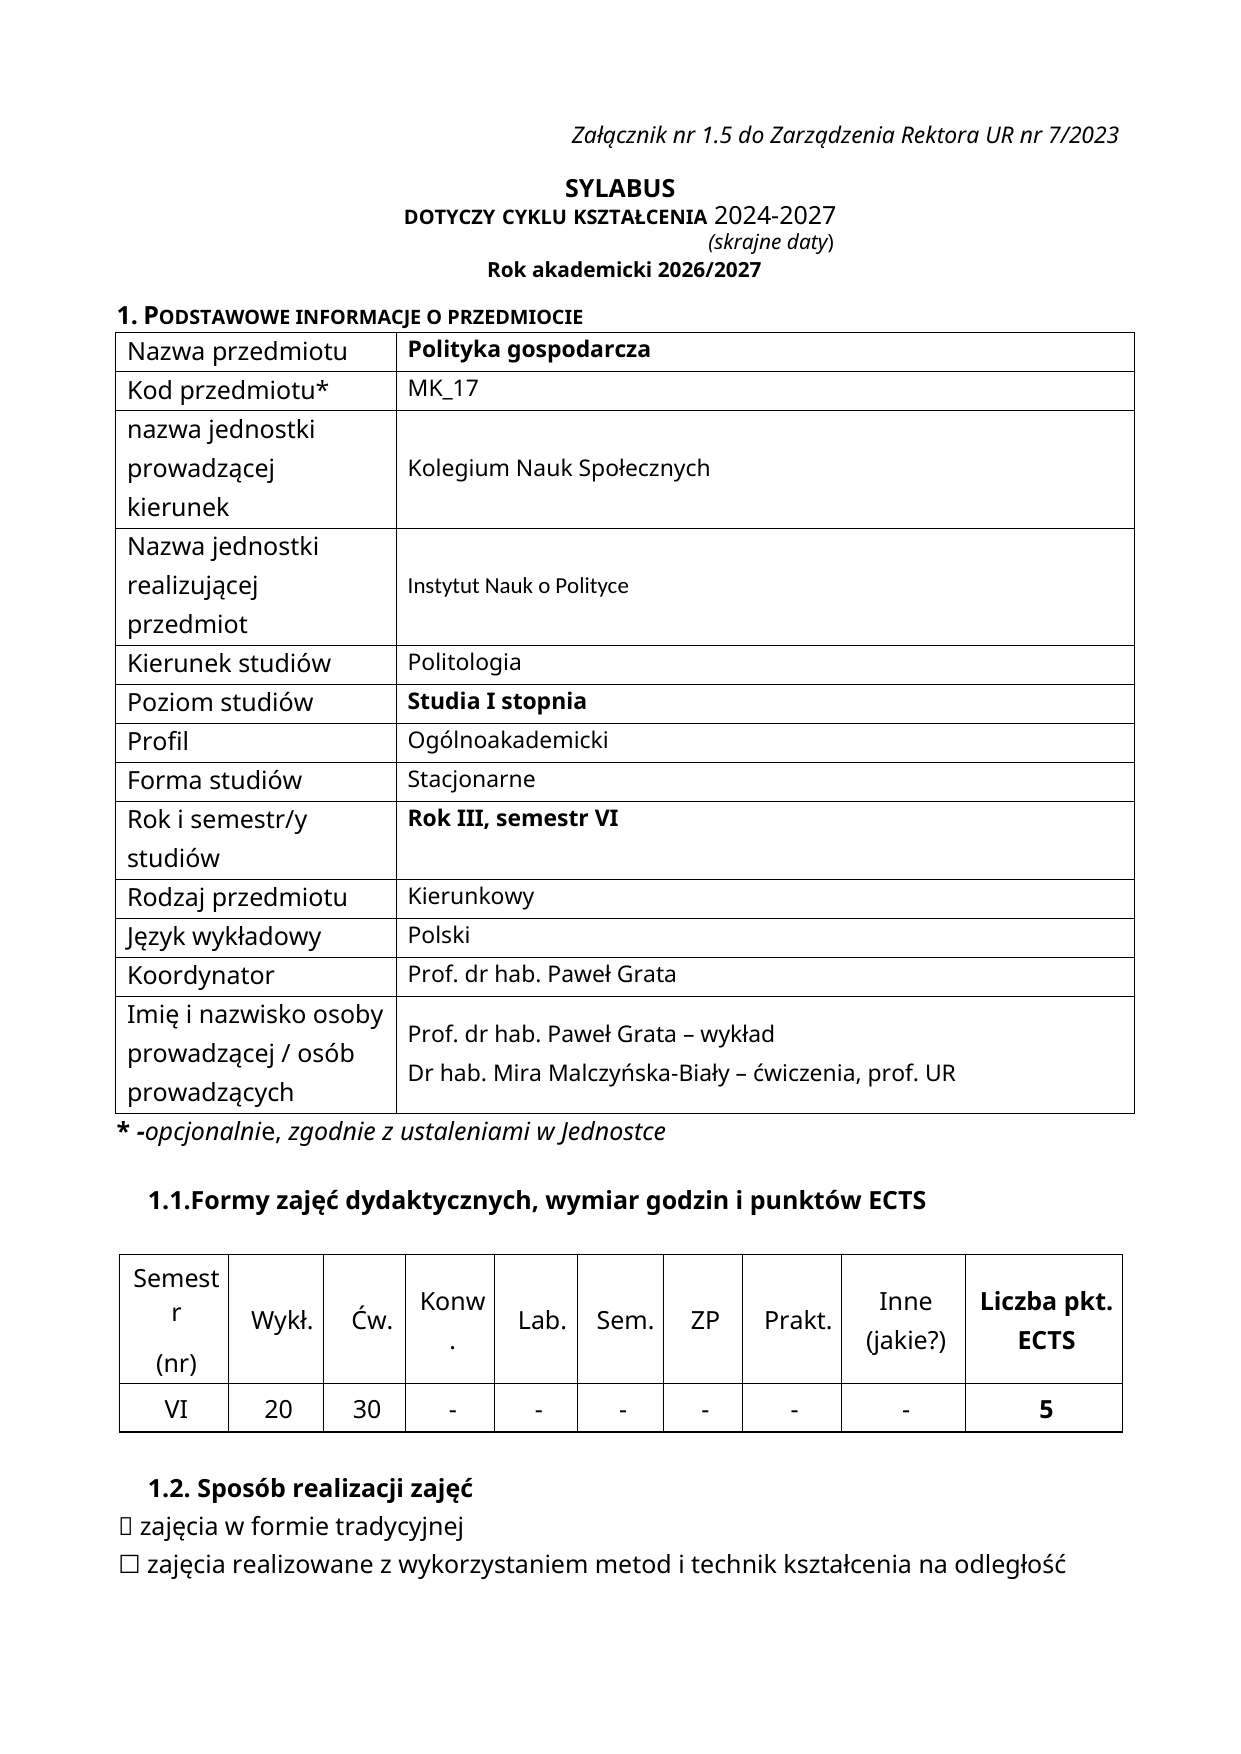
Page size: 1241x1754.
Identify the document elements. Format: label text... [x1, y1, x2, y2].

table_header Wykł. [229, 1255, 323, 1383]
table_cell VI [120, 1384, 228, 1431]
text 1. PODSTAWOWE INFORMACJE O PRZEDMIOCIE [116, 297, 1124, 331]
table_header Prakt. [743, 1255, 841, 1383]
table_cell Koordynator [116, 958, 396, 996]
table_cell 20 [229, 1384, 323, 1431]
table_header Nazwa przedmiotu [116, 333, 396, 371]
table_cell Polski [397, 919, 1134, 957]
table_cell Politologia [397, 646, 1134, 684]
table_cell Kierunkowy [397, 880, 1134, 918]
table_cell Rodzaj przedmiotu [116, 880, 396, 918]
table_cell - [578, 1384, 663, 1431]
table_cell Profil [116, 724, 396, 762]
table_cell Prof. dr hab. Paweł Grata – wykład Dr hab. Mira Malczyńska-Biały – ćwiczenia, prof. UR [397, 997, 1134, 1113]
table_header Semestr (nr) [120, 1255, 228, 1383]
table_header Polityka gospodarcza [397, 333, 1134, 371]
table_cell - [743, 1384, 841, 1431]
text ☐ zajęcia realizowane z wykorzystaniem metod i technik kształcenia na odległość [118, 1547, 1122, 1581]
table_cell Nazwa jednostki realizującej przedmiot [116, 529, 396, 645]
table_cell 5 [966, 1384, 1122, 1431]
table_cell Stacjonarne [397, 763, 1134, 801]
table_cell Rok III, semestr VI [397, 802, 1134, 879]
text Załącznik nr 1.5 do Zarządzenia Rektora UR nr 7/2023 [118, 118, 1122, 150]
table_cell Ogólnoakademicki [397, 724, 1134, 762]
table_cell Imię i nazwisko osoby prowadzącej / osób prowadzących [116, 997, 396, 1113]
text Rok akademicki 2026/2027 [413, 255, 1122, 283]
table_cell Kierunek studiów [116, 646, 396, 684]
table_header Lab. [495, 1255, 577, 1383]
table_cell - [495, 1384, 577, 1431]
table_cell Język wykładowy [116, 919, 396, 957]
table_header Konw. [406, 1255, 494, 1383]
table_cell - [842, 1384, 965, 1431]
table_cell Studia I stopnia [397, 685, 1134, 723]
text * -opcjonalnie, zgodnie z ustaleniami w Jednostce [116, 1114, 1124, 1148]
table_cell Rok i semestr/y studiów [116, 802, 396, 879]
table_header Ćw. [324, 1255, 405, 1383]
table_cell - [406, 1384, 494, 1431]
table_cell nazwa jednostki prowadzącej kierunek [116, 411, 396, 527]
table_header Sem. [578, 1255, 663, 1383]
table_header Inne (jakie?) [842, 1255, 965, 1383]
table_cell Kolegium Nauk Społecznych [397, 411, 1134, 527]
table_cell 30 [324, 1384, 405, 1431]
table_cell Forma studiów [116, 763, 396, 801]
text SYLABUS [118, 171, 1122, 205]
table_cell Instytut Nauk o Polityce [397, 529, 1134, 645]
text (skrajne daty) [634, 230, 1122, 255]
text dotyczy cyklu kształcenia 2024-2027 [118, 205, 1122, 230]
table_header Liczba pkt. ECTS [966, 1255, 1122, 1383]
table_cell Prof. dr hab. Paweł Grata [397, 958, 1134, 996]
table_cell MK_17 [397, 372, 1134, 410]
table_cell Poziom studiów [116, 685, 396, 723]
table_cell - [664, 1384, 742, 1431]
subtitle 1.1.Formy zajęć dydaktycznych, wymiar godzin i punktów ECTS [148, 1183, 1122, 1217]
subtitle 1.2. Sposób realizacji zajęć [148, 1471, 1122, 1505]
text  zajęcia w formie tradycyjnej [118, 1509, 1124, 1543]
table_cell Kod przedmiotu* [116, 372, 396, 410]
table_header ZP [664, 1255, 742, 1383]
